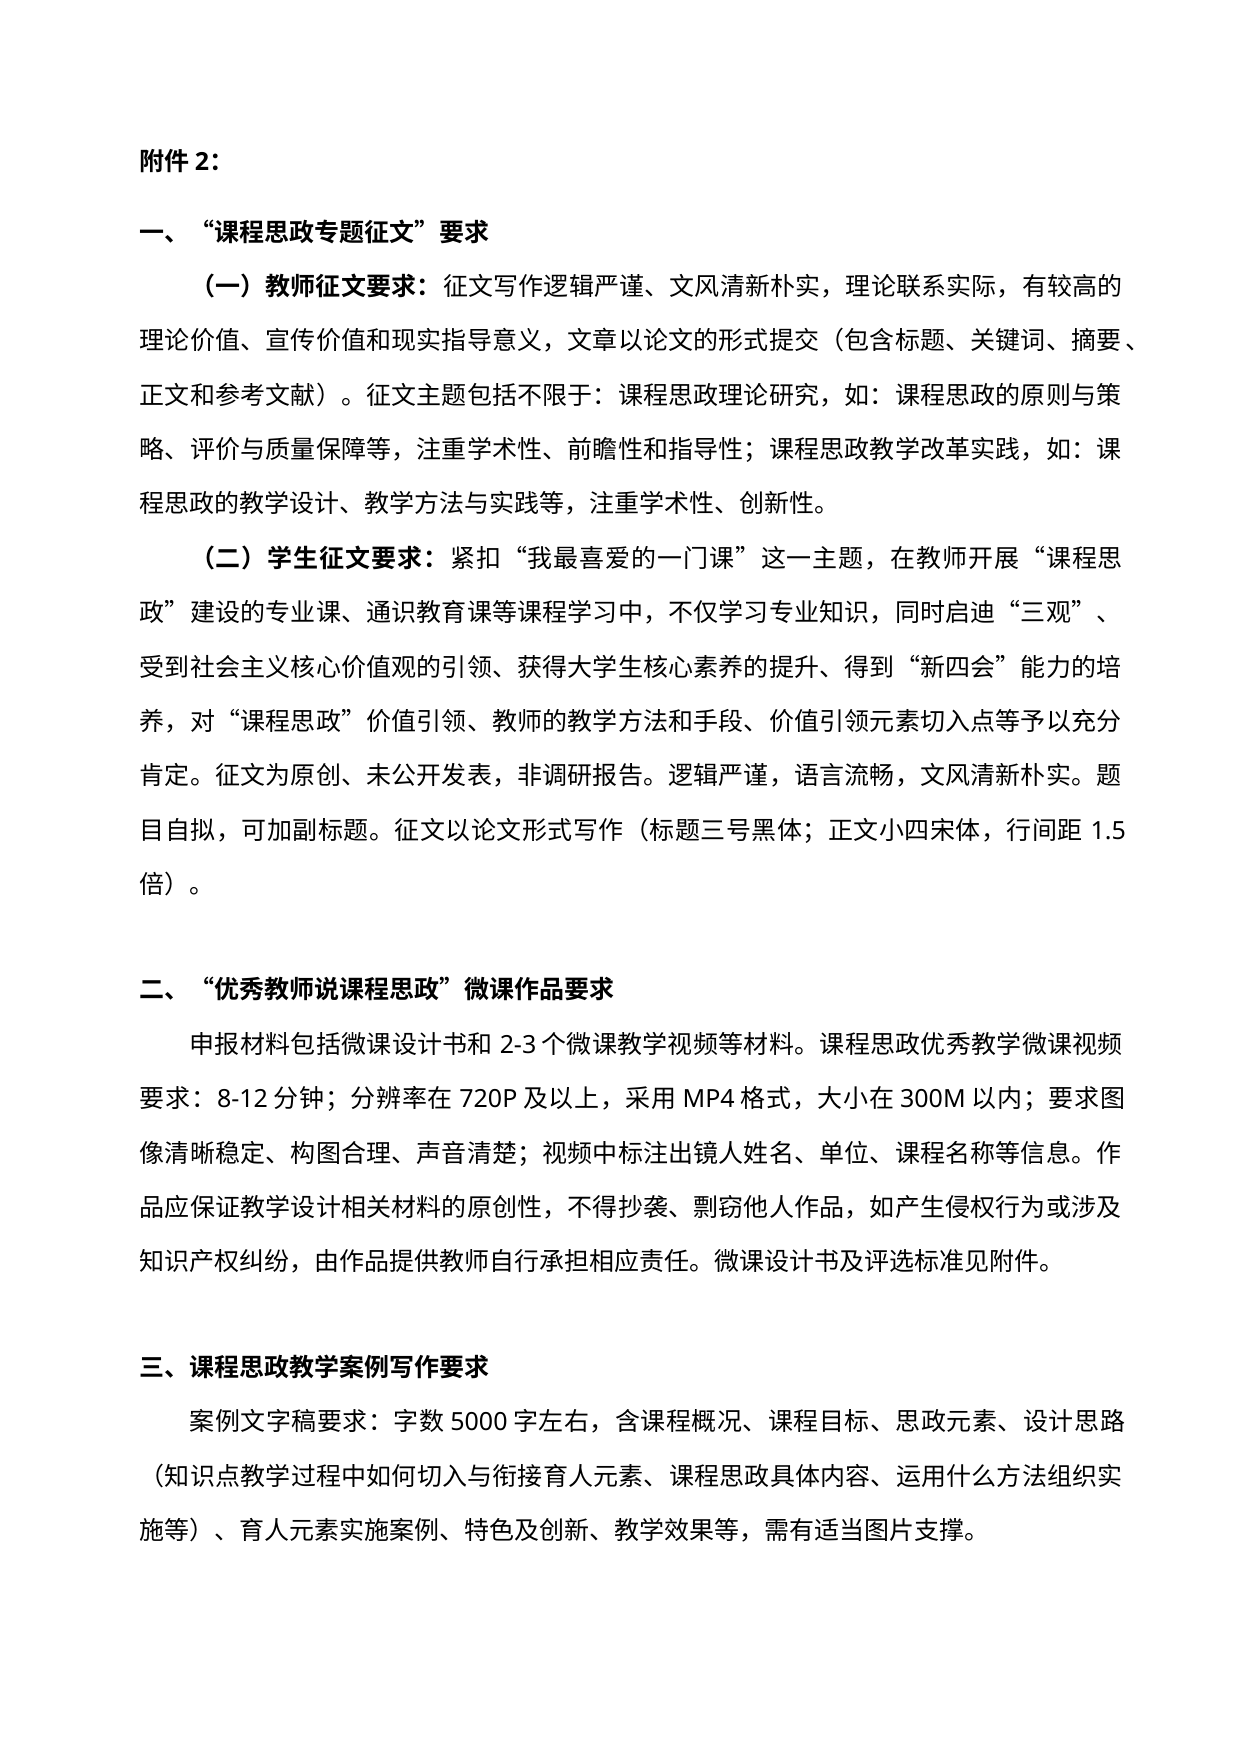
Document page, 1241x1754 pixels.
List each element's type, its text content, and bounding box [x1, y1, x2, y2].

text （一）教师征文要求：征文写作逻辑严谨、文风清新朴实，理论联系实际，有较高的理论价值、宣传价值和现实指导意义，文章以论文的形式提交（包含标题、关键词、摘要、正文和参考文献）。征文主题包括不限于：课程思政理论研究，如：课程思政的原则与策略、评价与质量保障等，注重学术性、前瞻性和指导性；课程思政教学改革实践，如：课程思政的教学设计、教学方法与实践等，注重学术性、创新性。 [139, 266, 1126, 520]
text 申报材料包括微课设计书和2-3个微课教学视频等材料。课程思政优秀教学微课视频要求：8-12分钟；分辨率在720P及以上，采用MP4格式，大小在300M以内；要求图像清晰稳定、构图合理、声音清楚；视频中标注出镜人姓名、单位、课程名称等信息。作品应保证教学设计相关材料的原创性，不得抄袭、剽窃他人作品，如产生侵权行为或涉及知识产权纠纷，由作品提供教师自行承担相应责任。微课设计书及评选标准见附件。 [139, 1024, 1126, 1278]
text 一、“课程思政专题征文”要求 [139, 212, 1126, 248]
text 案例文字稿要求：字数5000字左右，含课程概况、课程目标、思政元素、设计思路（知识点教学过程中如何切入与衔接育人元素、课程思政具体内容、运用什么方法组织实施等）、育人元素实施案例、特色及创新、教学效果等，需有适当图片支撑。 [139, 1402, 1126, 1547]
text 二、“优秀教师说课程思政”微课作品要求 [139, 970, 1126, 1006]
text 三、课程思政教学案例写作要求 [139, 1347, 1126, 1383]
text （二）学生征文要求：紧扣“我最喜爱的一门课”这一主题，在教师开展“课程思政”建设的专业课、通识教育课等课程学习中，不仅学习专业知识，同时启迪“三观”、受到社会主义核心价值观的引领、获得大学生核心素养的提升、得到“新四会”能力的培养，对“课程思政”价值引领、教师的教学方法和手段、价值引领元素切入点等予以充分肯定。征文为原创、未公开发表，非调研报告。逻辑严谨，语言流畅，文风清新朴实。题目自拟，可加副标题。征文以论文形式写作（标题三号黑体；正文小四宋体，行间距1.5倍）。 [139, 538, 1126, 901]
text 附件2： [139, 142, 1126, 178]
